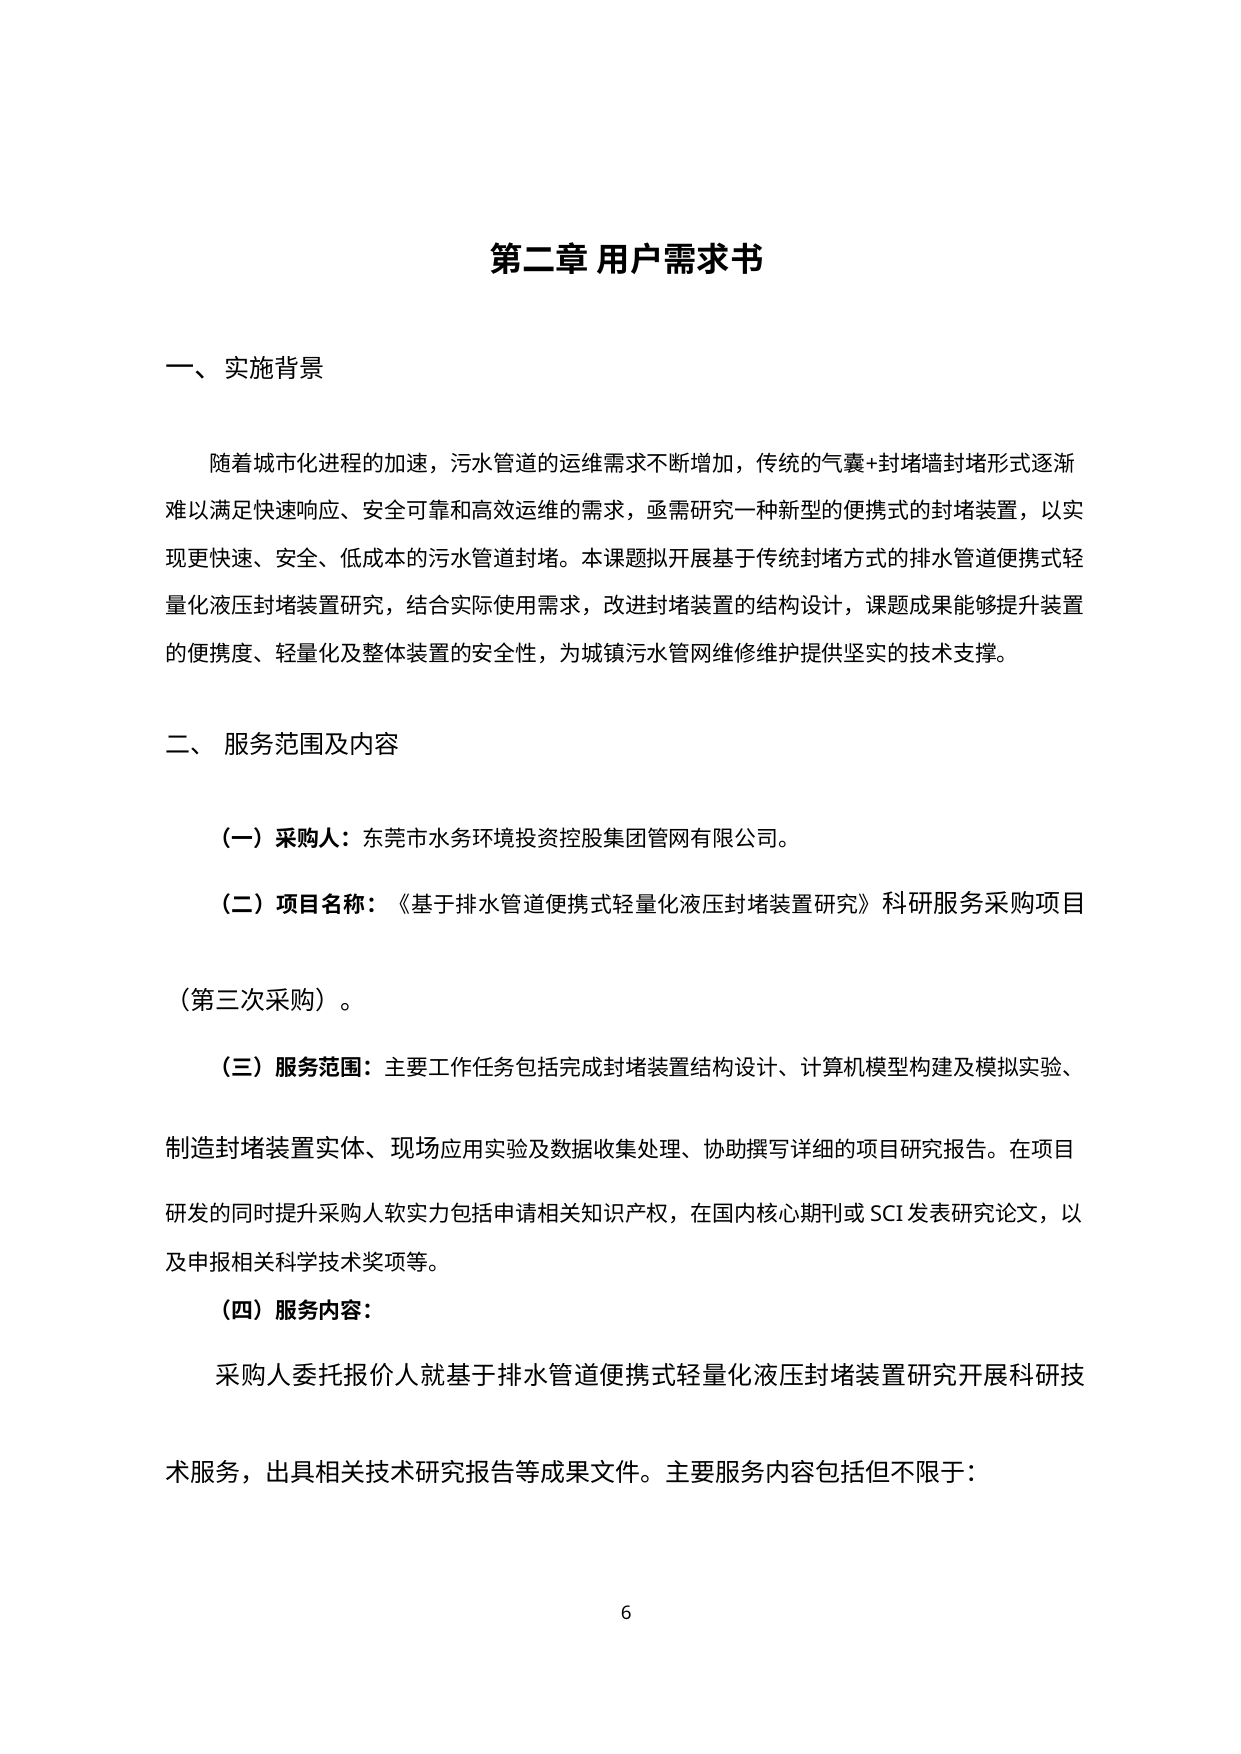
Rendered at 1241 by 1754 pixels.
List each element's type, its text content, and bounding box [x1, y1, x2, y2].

text （二）项目名称：《基于排水管道便携式轻量化液压封堵装置研究》科研服务采购项目（第三次采购）。 [165, 869, 1087, 1031]
text （三）服务范围：主要工作任务包括完成封堵装置结构设计、计算机模型构建及模拟实验、制造封堵装置实体、现场应用实验及数据收集处理、协助撰写详细的项目研究报告。在项目研发的同时提升采购人软实力包括申请相关知识产权，在国内核心期刊或SCI发表研究论文，以及申报相关科学技术奖项等。 [165, 1049, 1087, 1277]
text （一）采购人：东莞市水务环境投资控股集团管网有限公司。 [165, 820, 1087, 853]
text 采购人委托报价人就基于排水管道便携式轻量化液压封堵装置研究开展科研技术服务，出具相关技术研究报告等成果文件。主要服务内容包括但不限于： [165, 1341, 1087, 1503]
text （四）服务内容： [165, 1293, 1087, 1325]
list 随着城市化进程的加速，污水管道的运维需求不断增加，传统的气囊+封堵墙封堵形式逐渐难以满足快速响应、安全可靠和高效运维的需求，亟需研究一种新型的便携式的封堵装置，以实现更快速、安全、低成本的污水管道封堵。本课题拟开展基于传统封堵方式的排水管道便携式轻量化液压封堵装置研究，结合实际使用需求，改进封堵装置的结构设计，课题成果能够提升装置的便携度、轻量化及整体装置的安全性，为城镇污水管网维修维护提供坚实的技术支撑。 [165, 446, 1087, 667]
subtitle 服务范围及内容 [165, 710, 1087, 775]
subtitle 用户需求书 [165, 233, 1087, 281]
subtitle 实施背景 [165, 332, 1087, 397]
